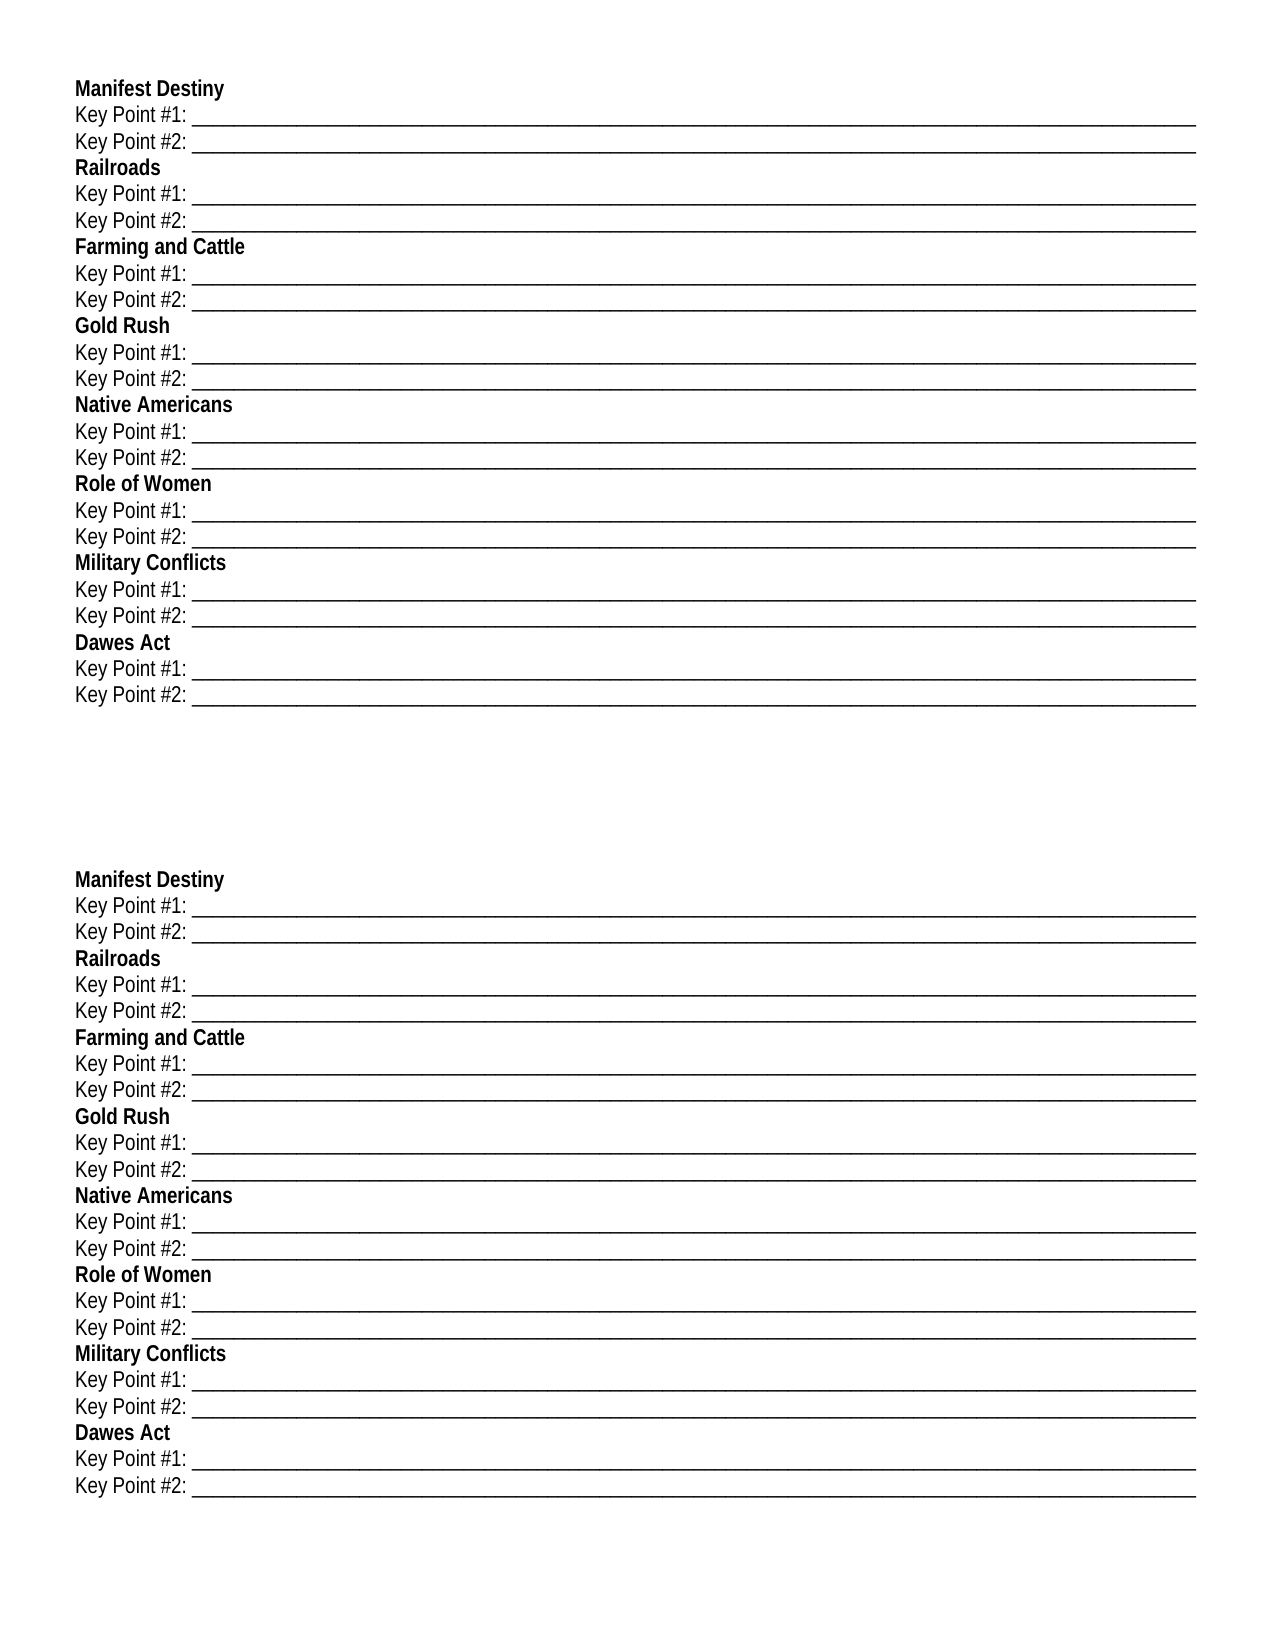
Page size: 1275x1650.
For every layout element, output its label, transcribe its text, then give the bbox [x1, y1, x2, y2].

text Key Point #2: ________________________________________________________________________________________________ [75, 681, 1200, 707]
text Key Point #1: ________________________________________________________________________________________________ [75, 892, 1200, 918]
text Military Conflicts [75, 549, 1200, 576]
text Military Conflicts [75, 1340, 1200, 1366]
text Key Point #2: ________________________________________________________________________________________________ [75, 365, 1200, 391]
text Key Point #1: ________________________________________________________________________________________________ [75, 971, 1200, 997]
text Role of Women [75, 470, 1200, 497]
text Key Point #2: ________________________________________________________________________________________________ [75, 1314, 1200, 1340]
text Key Point #2: ________________________________________________________________________________________________ [75, 128, 1200, 154]
text Key Point #1: ________________________________________________________________________________________________ [75, 338, 1200, 365]
text Key Point #2: ________________________________________________________________________________________________ [75, 1472, 1200, 1498]
text Key Point #2: ________________________________________________________________________________________________ [75, 918, 1200, 945]
text Key Point #1: ________________________________________________________________________________________________ [75, 1208, 1200, 1234]
text Railroads [75, 154, 1200, 180]
text Native Americans [75, 1182, 1200, 1208]
text Key Point #2: ________________________________________________________________________________________________ [75, 1076, 1200, 1103]
text Gold Rush [75, 1103, 1200, 1129]
text Railroads [75, 945, 1200, 971]
text Key Point #2: ________________________________________________________________________________________________ [75, 523, 1200, 549]
text Key Point #2: ________________________________________________________________________________________________ [75, 997, 1200, 1024]
text Native Americans [75, 391, 1200, 418]
text Key Point #2: ________________________________________________________________________________________________ [75, 1393, 1200, 1419]
text Dawes Act [75, 1419, 1200, 1445]
text Key Point #1: ________________________________________________________________________________________________ [75, 497, 1200, 523]
text Key Point #2: ________________________________________________________________________________________________ [75, 1156, 1200, 1182]
text Key Point #1: ________________________________________________________________________________________________ [75, 1129, 1200, 1156]
text Key Point #2: ________________________________________________________________________________________________ [75, 1234, 1200, 1261]
text Dawes Act [75, 628, 1200, 655]
text Gold Rush [75, 312, 1200, 338]
text Farming and Cattle [75, 1024, 1200, 1050]
text Manifest Destiny [75, 866, 1200, 892]
text Key Point #1: ________________________________________________________________________________________________ [75, 180, 1200, 207]
text Key Point #2: ________________________________________________________________________________________________ [75, 286, 1200, 312]
text Manifest Destiny [75, 75, 1200, 101]
text Key Point #1: ________________________________________________________________________________________________ [75, 1287, 1200, 1314]
text Key Point #1: ________________________________________________________________________________________________ [75, 576, 1200, 602]
text Key Point #1: ________________________________________________________________________________________________ [75, 655, 1200, 681]
text Key Point #1: ________________________________________________________________________________________________ [75, 1050, 1200, 1076]
text Key Point #2: ________________________________________________________________________________________________ [75, 207, 1200, 233]
text Key Point #2: ________________________________________________________________________________________________ [75, 602, 1200, 628]
text Key Point #1: ________________________________________________________________________________________________ [75, 1366, 1200, 1393]
text Key Point #2: ________________________________________________________________________________________________ [75, 444, 1200, 470]
text Key Point #1: ________________________________________________________________________________________________ [75, 101, 1200, 128]
text Role of Women [75, 1261, 1200, 1287]
text Key Point #1: ________________________________________________________________________________________________ [75, 259, 1200, 286]
text Key Point #1: ________________________________________________________________________________________________ [75, 418, 1200, 444]
text Farming and Cattle [75, 233, 1200, 259]
text Key Point #1: ________________________________________________________________________________________________ [75, 1445, 1200, 1472]
